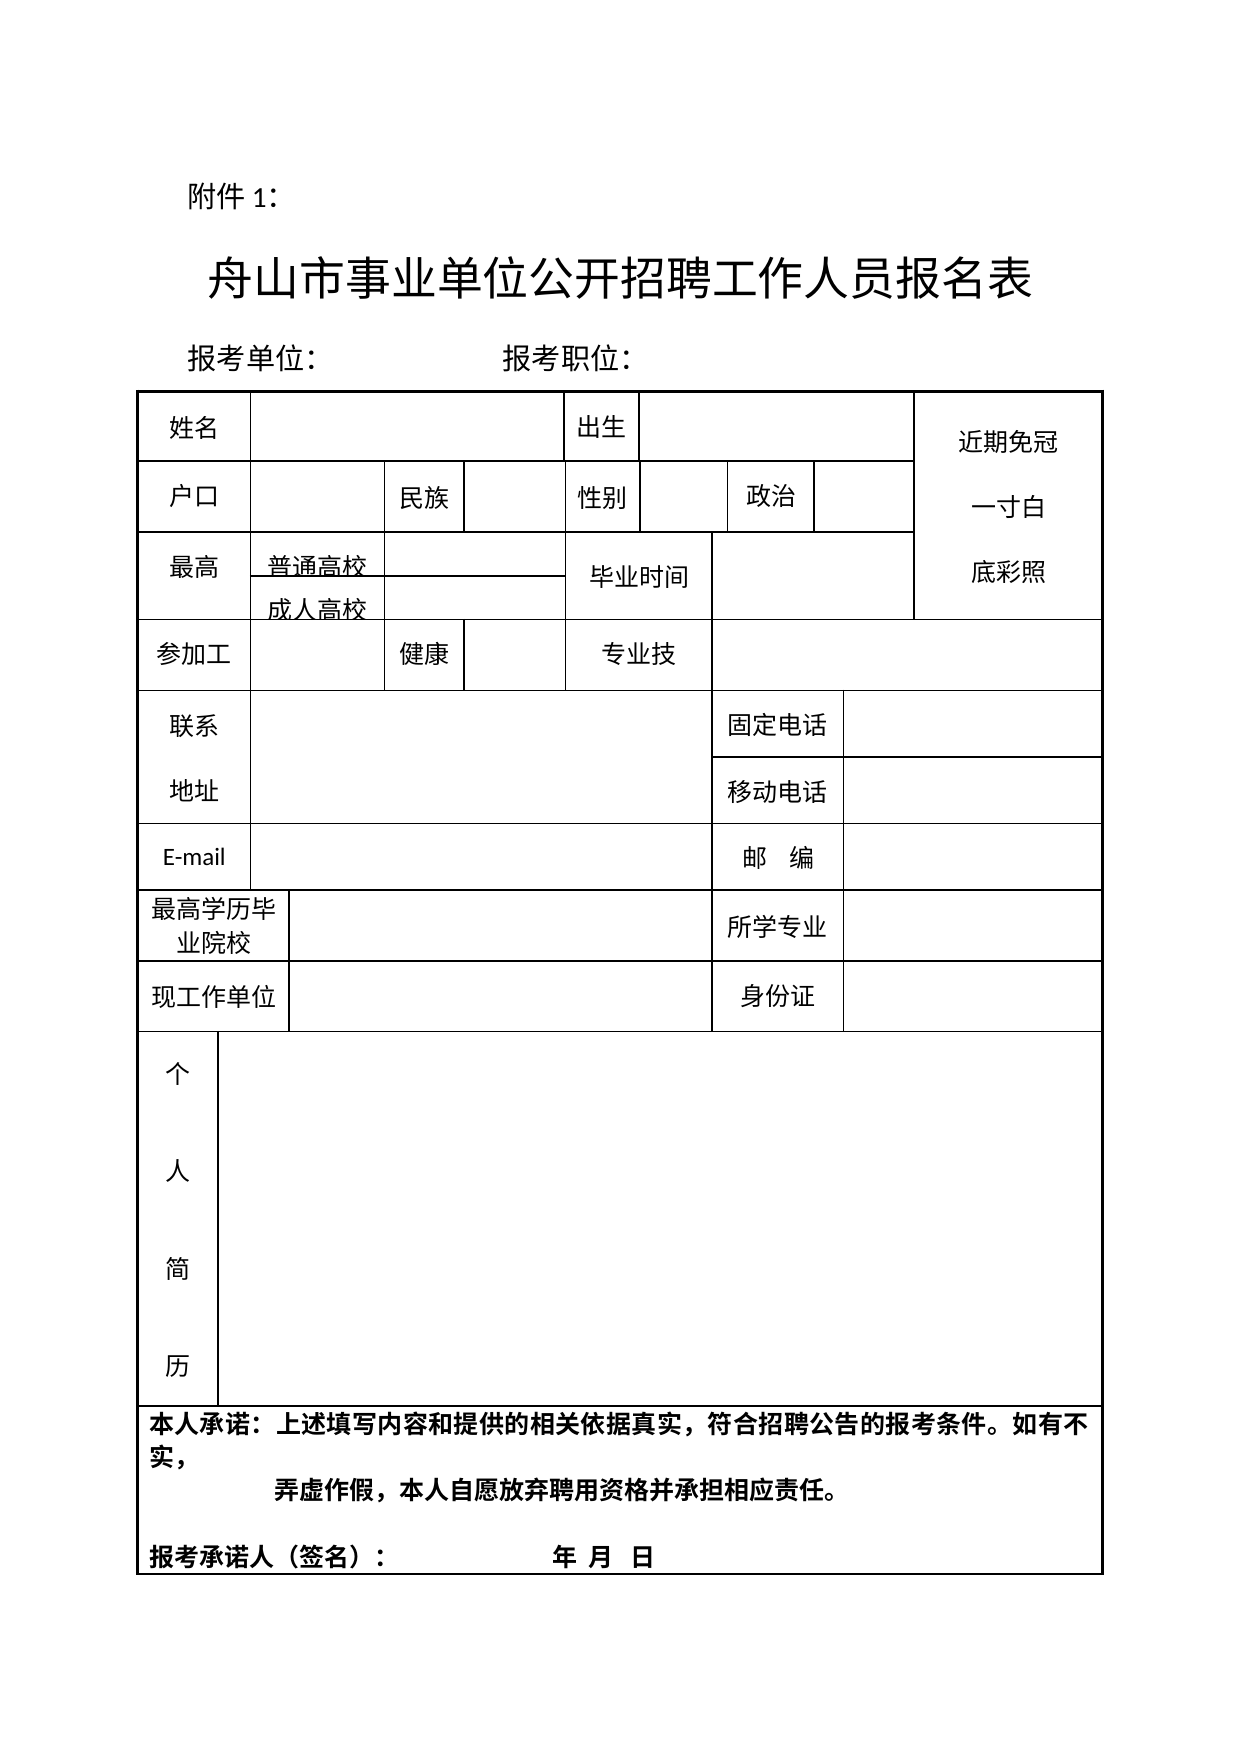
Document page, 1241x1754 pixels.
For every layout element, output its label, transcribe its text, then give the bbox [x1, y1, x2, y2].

table_cell [251, 620, 384, 689]
text 附件1： [187, 162, 1053, 227]
table_header 出生 年月 [565, 393, 638, 460]
table_cell [713, 533, 913, 619]
table_cell 参加工作时间 [139, 620, 250, 689]
table_header 近期免冠 一寸白 底彩照 [915, 393, 1101, 619]
table_cell 移动电话 [713, 758, 843, 823]
table_header 姓名 [139, 393, 250, 460]
table_cell [844, 824, 1101, 889]
table_cell [219, 1032, 1101, 1405]
table_cell 本人承诺：上述填写内容和提供的相关依据真实，符合招聘公告的报考条件。如有不实， 弄虚作假，本人自愿放弃聘用资格并承担相应责任。 报考承诺人（签名）： 年 月 日 [139, 1407, 1101, 1573]
table_cell 邮 编 [713, 824, 843, 889]
table_cell 健康状况 [385, 620, 463, 689]
table_cell 成人高校 [251, 577, 384, 619]
table_cell [713, 620, 1101, 689]
table_cell 固定电话 [713, 691, 843, 756]
text 舟山市事业单位公开招聘工作人员报名表 [187, 227, 1053, 324]
table_cell [641, 462, 727, 531]
table_cell [385, 577, 565, 619]
table_cell [815, 462, 913, 531]
table_cell 最高 学历 [139, 533, 250, 619]
table_cell 所学专业 [713, 891, 843, 960]
table_cell [844, 962, 1101, 1031]
table_cell [844, 691, 1101, 756]
table_cell 性别 [566, 462, 639, 531]
table_cell [465, 462, 565, 531]
table_cell [290, 891, 711, 960]
text 报考单位： 报考职位： [187, 324, 1053, 389]
table_cell [290, 962, 711, 1031]
table_cell [465, 620, 565, 689]
table_cell [844, 891, 1101, 960]
table_cell [251, 462, 384, 531]
table_cell 联系 地址 [139, 691, 250, 823]
table_cell 户口 所在地 [139, 462, 250, 531]
table_cell 普通高校 [251, 533, 384, 575]
table_cell E-mail [139, 824, 250, 889]
table_cell 现工作单位 [139, 962, 288, 1031]
table_cell 个 人 简 历 [139, 1032, 217, 1405]
table_cell 身份证 号码 [713, 962, 843, 1031]
table_header [640, 393, 913, 460]
table_cell 最高学历毕业院校 [139, 891, 288, 960]
table_cell 专业技 术资格 [566, 620, 711, 689]
table_header [251, 393, 563, 460]
table_cell 政治 面貌 [728, 462, 813, 531]
table_cell [251, 691, 711, 823]
table_cell 民族 [385, 462, 463, 531]
table_cell [844, 758, 1101, 823]
table_cell [385, 533, 565, 575]
table_cell [251, 824, 711, 889]
table_cell 毕业时间 [566, 533, 711, 619]
